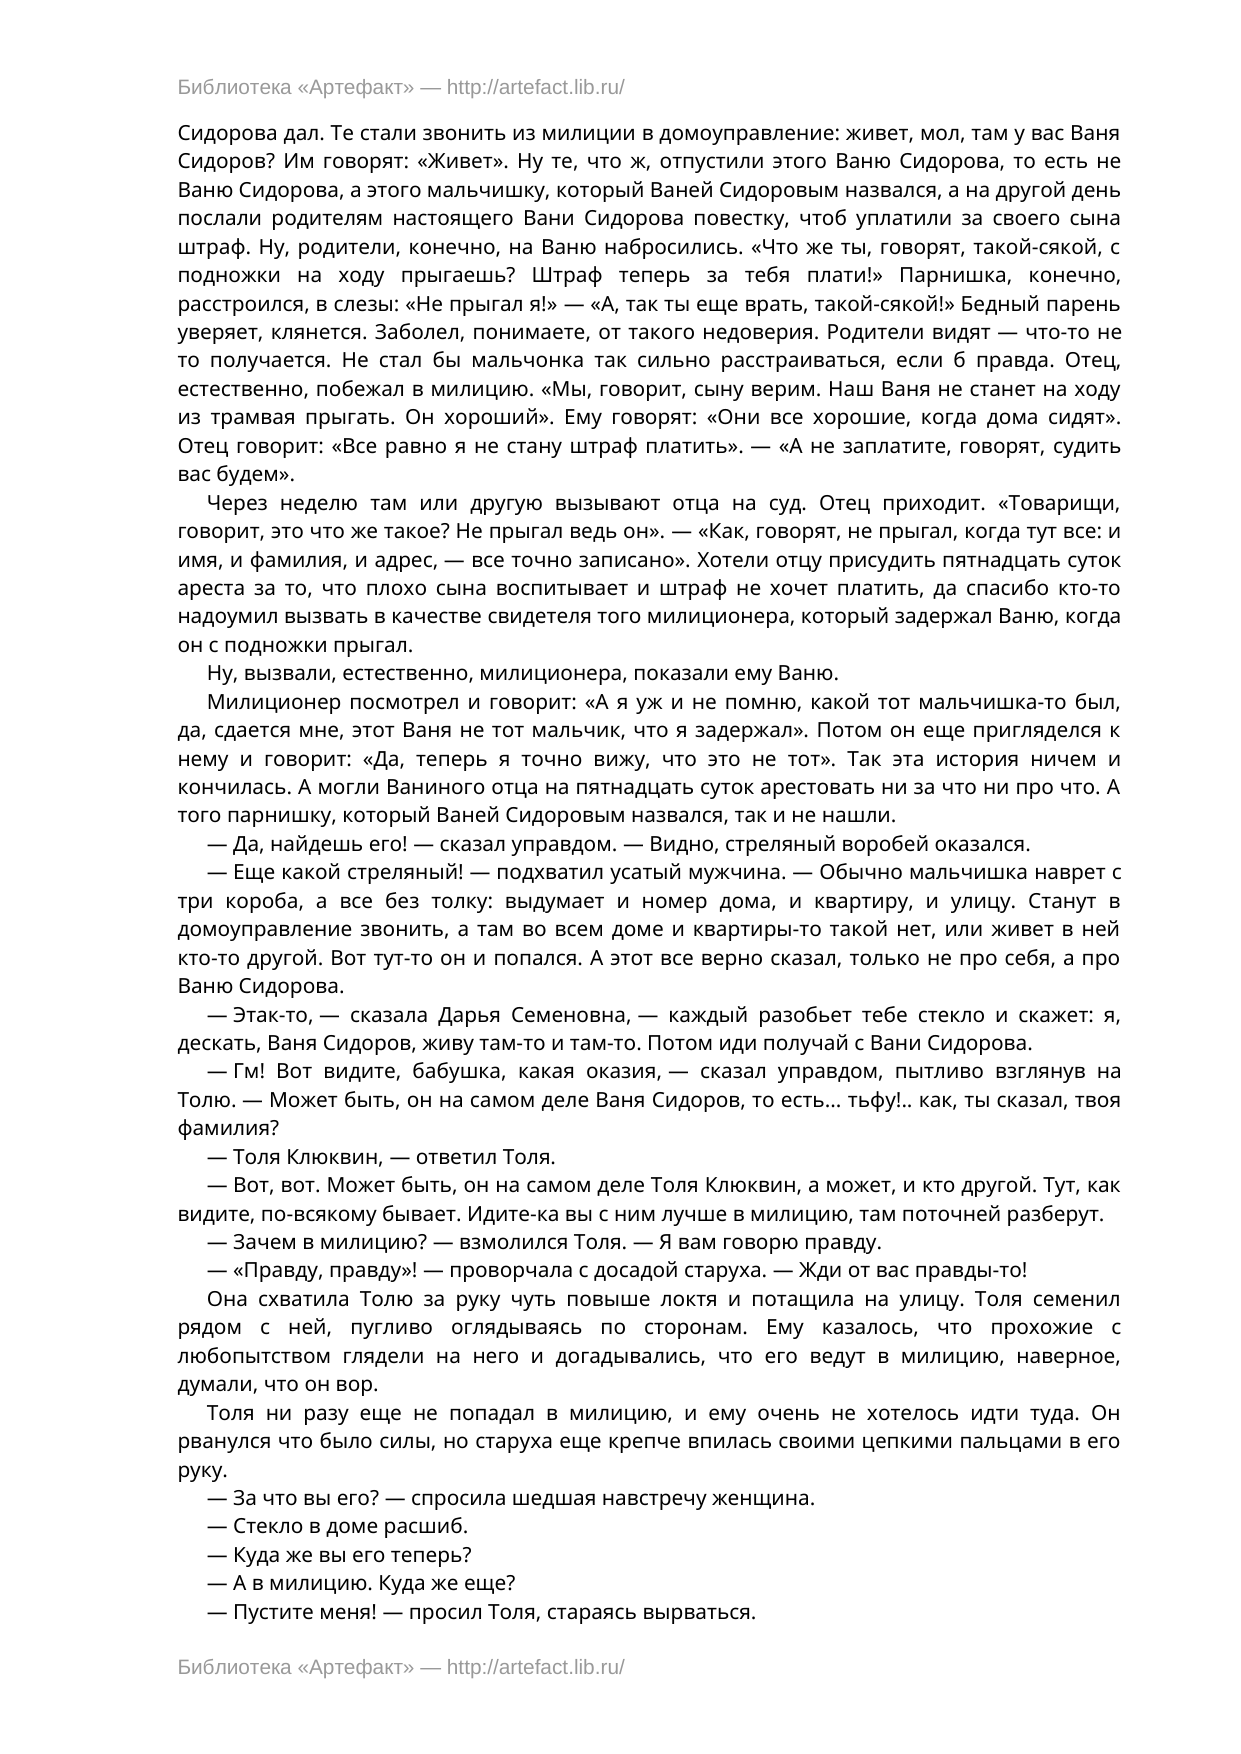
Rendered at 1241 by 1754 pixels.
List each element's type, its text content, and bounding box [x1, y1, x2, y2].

text — Да, найдешь его! — сказал управдом. — Видно, стреляный воробей оказался. [177, 829, 1122, 857]
text — А в милицию. Куда же еще? [177, 1568, 1122, 1597]
text — За что вы его? — спросила шедшая навстречу женщина. [177, 1483, 1122, 1512]
text — Гм! Вот видите, бабушка, какая оказия, — сказал управдом, пытливо взглянув на Толю. — Может быть, он на самом деле Ваня Сидоров, то есть... тьфу!.. как, ты сказал, твоя фамилия? [177, 1057, 1122, 1142]
text — Толя Клюквин, — ответил Толя. [177, 1142, 1122, 1170]
text Милиционер посмотрел и говорит: «А я уж и не помню, какой тот мальчишка-то был, да, сдается мне, этот Ваня не тот мальчик, что я задержал». Потом он еще пригляделся к нему и говорит: «Да, теперь я точно вижу, что это не тот». Так эта история ничем и кончилась. А могли Ваниного отца на пятнадцать суток арестовать ни за что ни про что. А того парнишку, который Ваней Сидоровым назвался, так и не нашли. [177, 687, 1122, 829]
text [177, 118, 1122, 488]
text — Вот, вот. Может быть, он на самом деле Толя Клюквин, а может, и кто другой. Тут, как видите, по-всякому бывает. Идите-ка вы с ним лучше в милицию, там поточней разберут. [177, 1170, 1122, 1227]
text — «Правду, правду»! — проворчала с досадой старуха. — Жди от вас правды-то! [177, 1256, 1122, 1284]
text — Стекло в доме расшиб. [177, 1512, 1122, 1540]
text — Пустите меня! — просил Толя, стараясь вырваться. [177, 1597, 1122, 1625]
text Толя ни разу еще не попадал в милицию, и ему очень не хотелось идти туда. Он рванулся что было силы, но старуха еще крепче впилась своими цепкими пальцами в его руку. [177, 1398, 1122, 1483]
text Ну, вызвали, естественно, милиционера, показали ему Ваню. [177, 658, 1122, 687]
text — Куда же вы его теперь? [177, 1540, 1122, 1568]
text — Еще какой стреляный! — подхватил усатый мужчина. — Обычно мальчишка наврет с три короба, а все без толку: выдумает и номер дома, и квартиру, и улицу. Станут в домоуправление звонить, а там во всем доме и квартиры-то такой нет, или живет в ней кто-то другой. Вот тут-то он и попался. А этот все верно сказал, только не про себя, а про Ваню Сидорова. [177, 857, 1122, 1000]
text — Этак-то, — сказала Дарья Семеновна, — каждый разобьет тебе стекло и скажет: я, дескать, Ваня Сидоров, живу там-то и там-то. Потом иди получай с Вани Сидорова. [177, 1000, 1122, 1057]
text Через неделю там или другую вызывают отца на суд. Отец приходит. «Товарищи, говорит, это что же такое? Не прыгал ведь он». — «Как, говорят, не прыгал, когда тут все: и имя, и фамилия, и адрес, — все точно записано». Хотели отцу присудить пятнадцать суток ареста за то, что плохо сына воспитывает и штраф не хочет платить, да спасибо кто-то надоумил вызвать в качестве свидетеля того милиционера, который задержал Ваню, когда он с подножки прыгал. [177, 488, 1122, 658]
text Она схватила Толю за руку чуть повыше локтя и потащила на улицу. Толя семенил рядом с ней, пугливо оглядываясь по сторонам. Ему казалось, что прохожие с любопытством глядели на него и догадывались, что его ведут в милицию, наверное, думали, что он вор. [177, 1284, 1122, 1398]
text — Зачем в милицию? — взмолился Толя. — Я вам говорю правду. [177, 1227, 1122, 1256]
